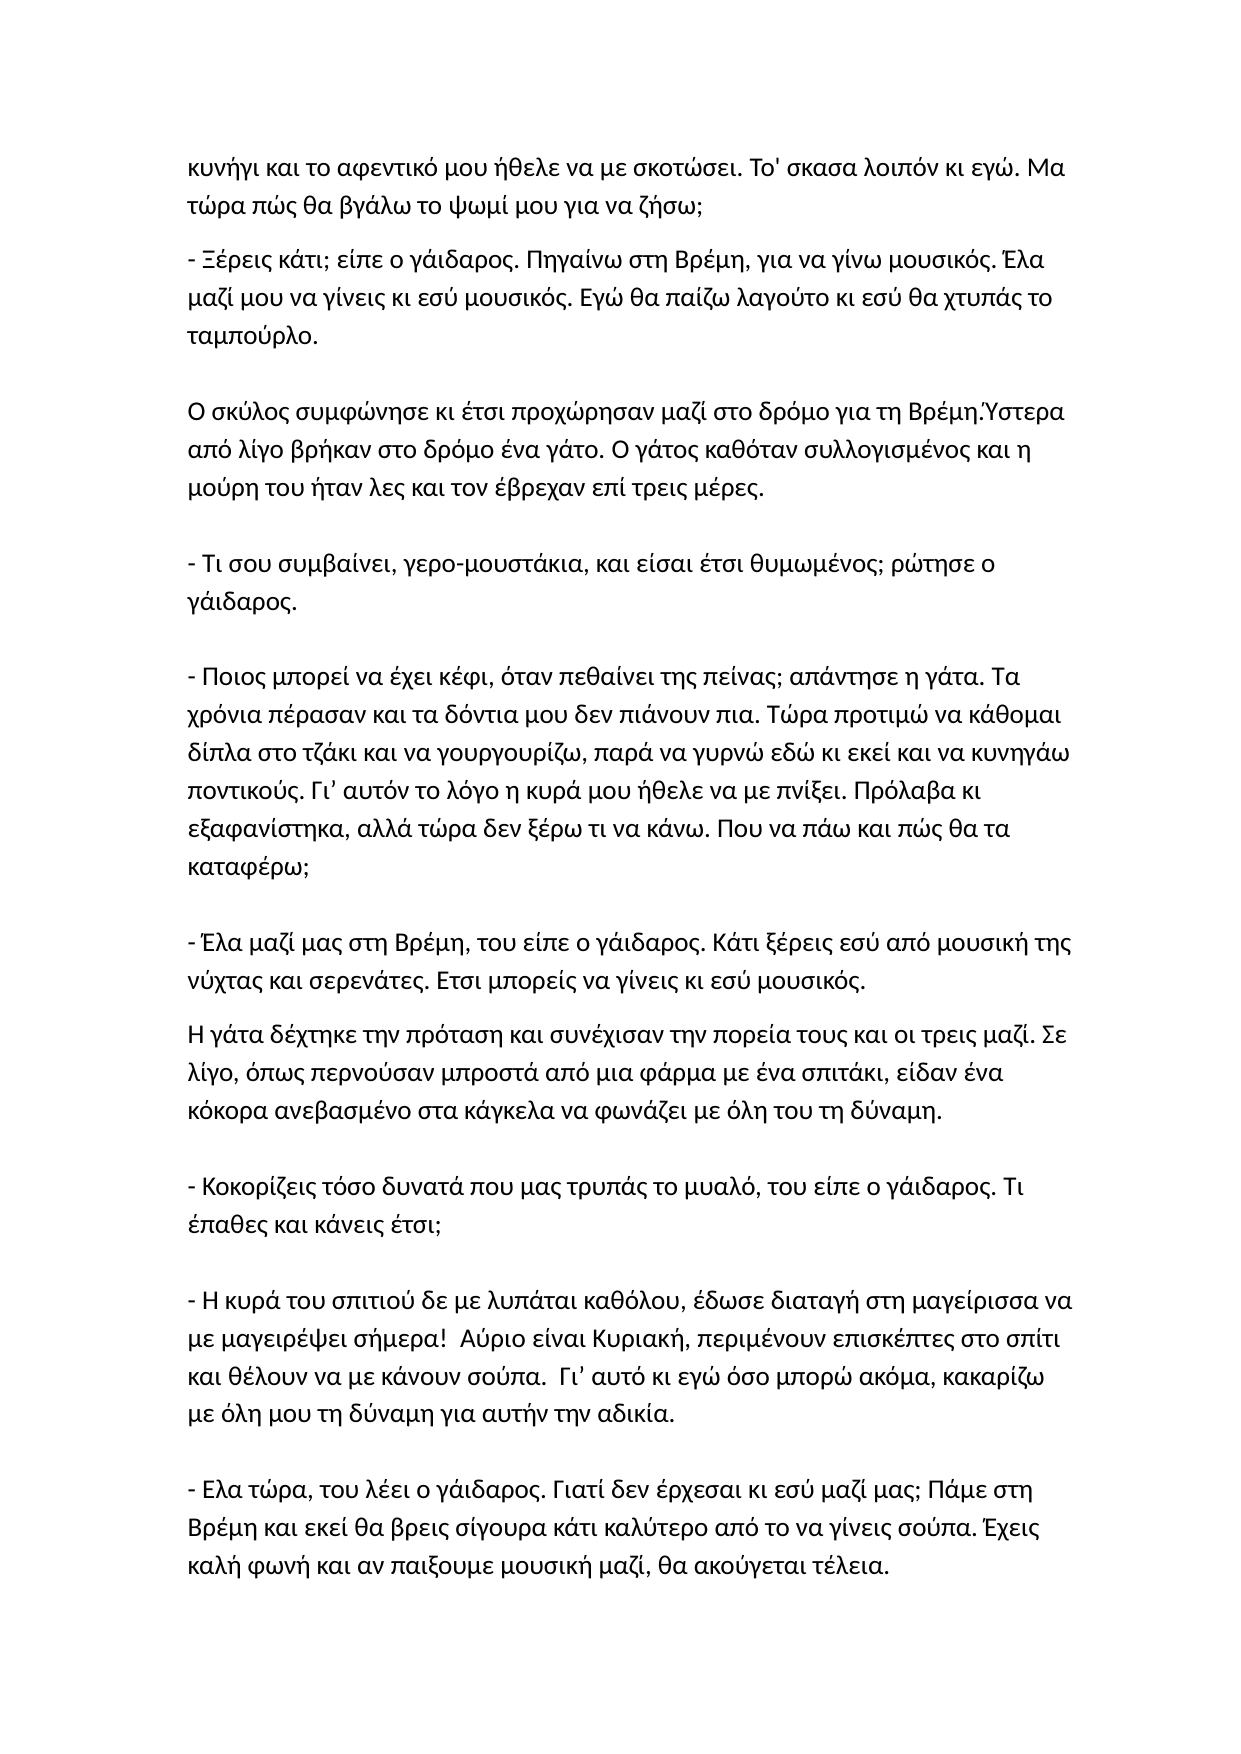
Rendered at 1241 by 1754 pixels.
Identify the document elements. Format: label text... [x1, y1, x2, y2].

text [187, 150, 1073, 221]
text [187, 1017, 1073, 1581]
text - Ξέρεις κάτι; είπε ο γάιδαρος. Πηγαίνω στη Βρέμη, για να γίνω μουσικός. Έλα μαζί μου να γίνεις κι εσύ μουσικός. Εγώ θα παίζω λαγούτο κι εσύ θα χτυπάς το ταμπούρλο. Ο σκύλος συμφώνησε κι έτσι προχώρησαν μαζί στο δρόμο για τη Βρέμη.Ύστερα από λίγο βρήκαν στο δρόμο ένα γάτο. Ο γάτος καθόταν συλλογισμένος και η μούρη του ήταν λες και τον έβρεχαν επί τρεις μέρες. - Τι σου συμβαίνει, γερο-μουστάκια, και είσαι έτσι θυμωμένος; ρώτησε ο γάιδαρος. - Ποιος μπορεί να έχει κέφι, όταν πεθαίνει της πείνας; απάντησε η γάτα. Τα χρόνια πέρασαν και τα δόντια μου δεν πιάνουν πια. Τώρα προτιμώ να κάθομαι δίπλα στο τζάκι και να γουργουρίζω, παρά να γυρνώ εδώ κι εκεί και να κυνηγάω ποντικούς. Γι’ αυτόν το λόγο η κυρά μου ήθελε να με πνίξει. Πρόλαβα κι εξαφανίστηκα, αλλά τώρα δεν ξέρω τι να κάνω. Που να πάω και πώς θα τα καταφέρω; - Έλα μαζί μας στη Βρέμη, του είπε ο γάιδαρος. Κάτι ξέρεις εσύ από μουσική της νύχτας και σερενάτες. Ετσι μπορείς να γίνεις κι εσύ μουσικός. [187, 242, 1073, 996]
